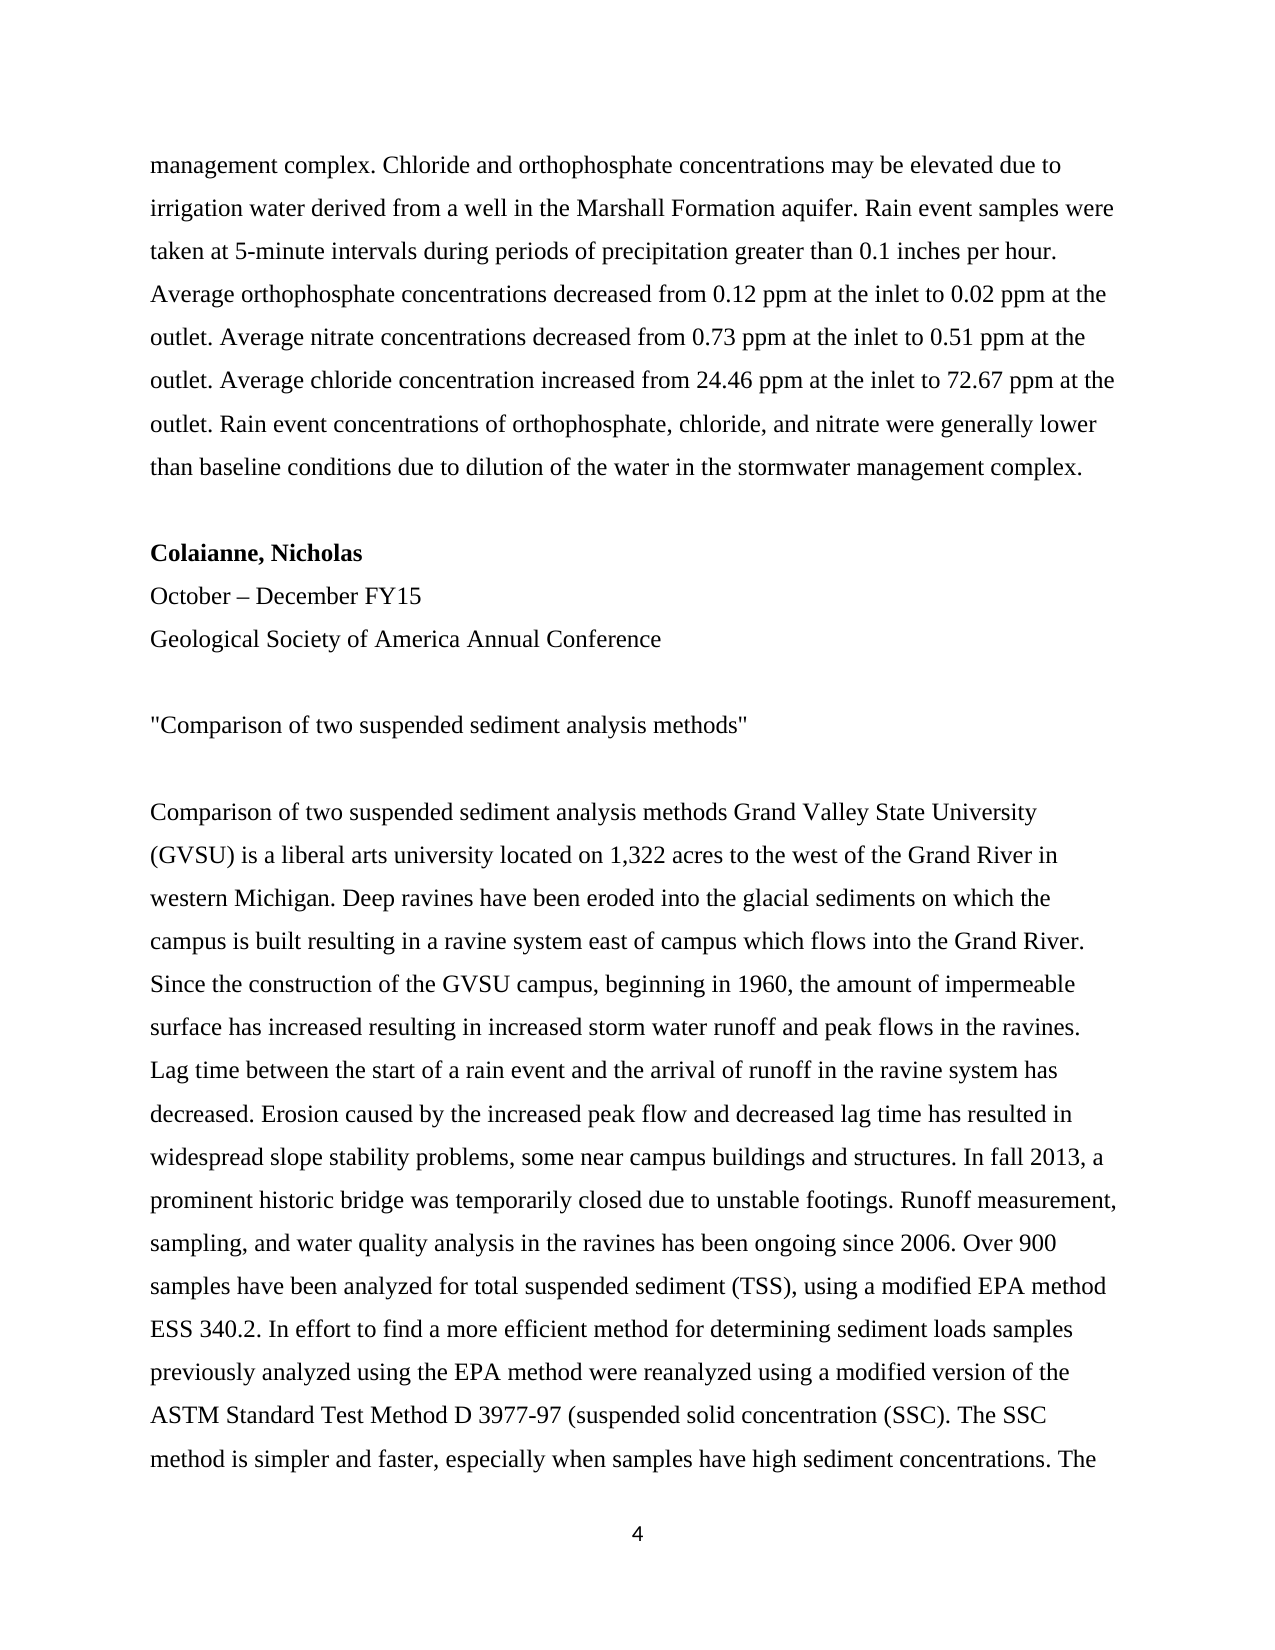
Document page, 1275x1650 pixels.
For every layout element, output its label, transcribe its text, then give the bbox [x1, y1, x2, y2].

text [150, 797, 1125, 1472]
text "Comparison of two suspended sediment analysis methods" [150, 711, 1125, 739]
text Geological Society of America Annual Conference [150, 624, 1125, 653]
text Colaianne, Nicholas [150, 538, 1125, 567]
text October – December FY15 [150, 581, 1125, 610]
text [150, 150, 1125, 481]
